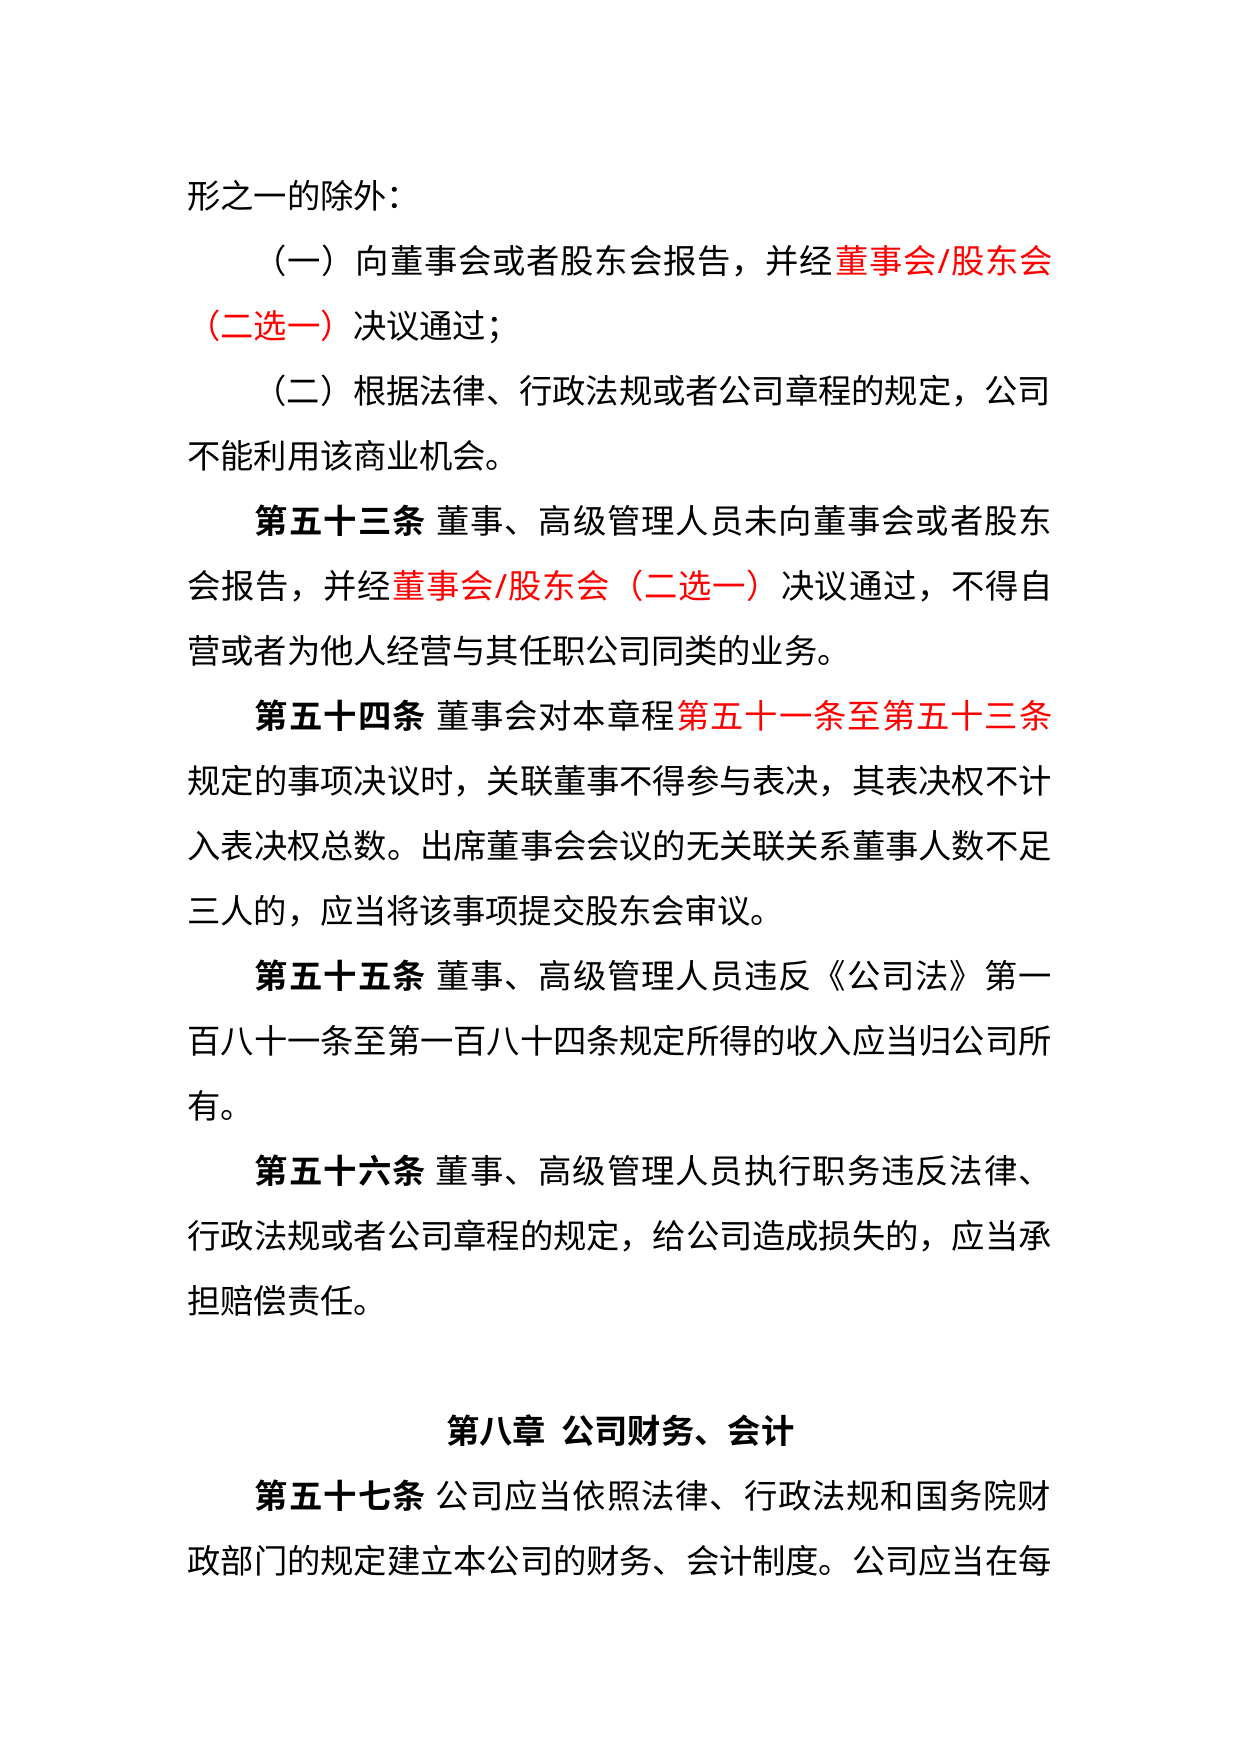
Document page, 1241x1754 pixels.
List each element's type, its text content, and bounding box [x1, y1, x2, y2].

text 第五十三条 董事、高级管理人员未向董事会或者股东会报告，并经董事会/股东会（二选一）决议通过，不得自营或者为他人经营与其任职公司同类的业务。 [187, 487, 1053, 682]
text 第五十六条 董事、高级管理人员执行职务违反法律、行政法规或者公司章程的规定，给公司造成损失的，应当承担赔偿责任。 [187, 1137, 1053, 1332]
text 第五十五条 董事、高级管理人员违反《公司法》第一百八十一条至第一百八十四条规定所得的收入应当归公司所有。 [187, 942, 1053, 1137]
text 第五十四条 董事会对本章程第五十一条至第五十三条规定的事项决议时，关联董事不得参与表决，其表决权不计入表决权总数。出席董事会会议的无关联关系董事人数不足三人的，应当将该事项提交股东会审议。 [187, 682, 1053, 942]
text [187, 1462, 1053, 1592]
text （一）向董事会或者股东会报告，并经董事会/股东会（二选一）决议通过； [187, 227, 1053, 357]
text （二）根据法律、行政法规或者公司章程的规定，公司不能利用该商业机会。 [187, 357, 1053, 487]
text 第八章 公司财务、会计 [187, 1397, 1053, 1462]
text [187, 162, 1053, 227]
